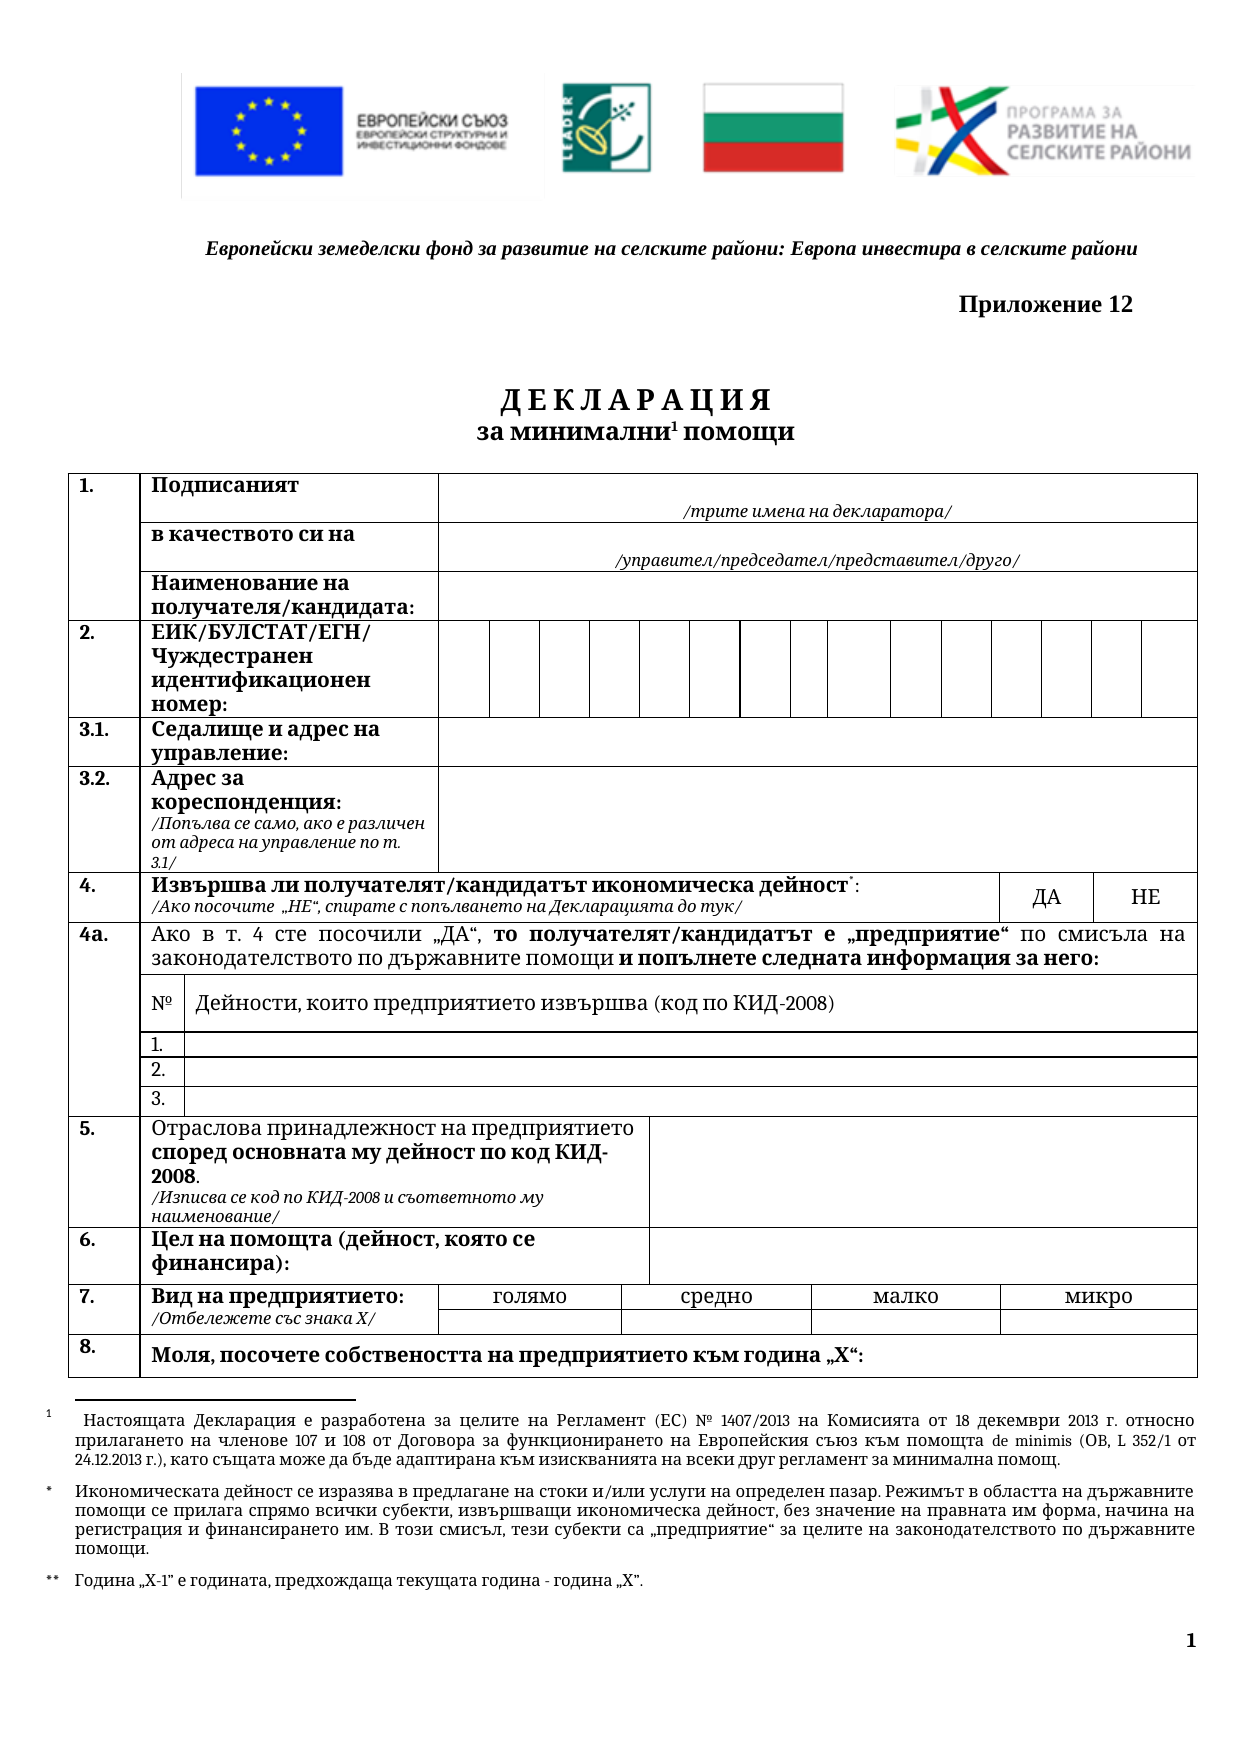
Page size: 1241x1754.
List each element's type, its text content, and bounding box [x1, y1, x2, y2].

table_cell 1. [141, 1033, 184, 1056]
table_cell голямо [439, 1285, 621, 1309]
table_cell малко [812, 1285, 1000, 1309]
table_cell [439, 1310, 621, 1334]
table_cell в качеството си на [141, 523, 438, 571]
table_cell Извършва ли получателят/кандидатът икономическа дейност*: /Ако посочите „НЕ“, спирате с попълването на Декларацията до тук/ [141, 873, 999, 922]
table_cell [439, 572, 1197, 620]
table_cell [1042, 621, 1091, 717]
table_cell [1142, 621, 1197, 717]
table_cell микро [1001, 1285, 1197, 1309]
table_cell № [141, 975, 184, 1031]
table_cell Дейности, които предприятието извършва (код по КИД-2008) [185, 975, 1197, 1031]
table_cell ЕИК/БУЛСТАТ/ЕГН/ Чуждестранен идентификационен номер: [141, 621, 438, 717]
table_cell Цел на помощта (дейност, която се финансира): [141, 1228, 649, 1284]
table_cell [812, 1310, 1000, 1334]
text Д Е К Л А Р А Ц И Я [75, 384, 1196, 418]
table_cell 4а. [69, 923, 139, 1116]
table_cell 4. [69, 873, 139, 922]
table_cell Адрес за кореспонденция: /Попълва се само, ако е различен от адреса на управление по т. 3.1/ [141, 767, 438, 872]
table_cell [640, 621, 689, 717]
table_cell [490, 621, 539, 717]
text Приложение 12 [75, 289, 1196, 317]
table_cell ДА [1000, 873, 1093, 922]
table_header /трите имена на декларатора/ [439, 474, 1197, 522]
table_cell [741, 621, 790, 717]
table_cell [439, 718, 1197, 766]
text за минимални помощи [75, 418, 1196, 447]
picture [180, 73, 1197, 202]
table_cell Ако в т. 4 сте посочили „ДА“, то получателят/кандидатът е „предприятие“ по смисъла на законодателството по държавните помощи и попълнете следната информация за него: [141, 923, 1197, 974]
table_cell [650, 1228, 1197, 1284]
table_cell [1092, 621, 1141, 717]
table_cell [650, 1117, 1197, 1227]
table_cell НЕ [1094, 873, 1197, 922]
table_cell [439, 767, 1197, 872]
table_cell 7. [69, 1285, 139, 1334]
table_cell 3.1. [69, 718, 139, 766]
table_cell Наименование на получателя/кандидата: [141, 572, 438, 620]
table_cell 2. [69, 621, 139, 717]
table_cell [622, 1310, 811, 1334]
table_cell [439, 621, 489, 717]
table_cell 5. [69, 1117, 139, 1227]
table_cell [992, 621, 1041, 717]
table_cell средно [622, 1285, 811, 1309]
table_cell Отраслова принадлежност на предприятието според основната му дейност по код КИД-2008. /Изписва се код по КИД-2008 и съответното му наименование/ [141, 1117, 649, 1227]
table_header Подписаният [141, 474, 438, 522]
table_cell [690, 621, 739, 717]
table_cell 6. [69, 1228, 139, 1284]
table_cell [791, 621, 827, 717]
table_cell Вид на предприятието: /Отбележете със знака Х/ [141, 1285, 438, 1334]
table_cell [828, 621, 890, 717]
table_cell Моля, посочете собствеността на предприятието към година „Х“: [141, 1335, 1197, 1377]
table_cell 3. [141, 1087, 184, 1116]
table_cell 2. [141, 1058, 184, 1086]
table_cell [1001, 1310, 1197, 1334]
table_cell Седалище и адрес на управление: [141, 718, 438, 766]
table_header 1. [69, 474, 139, 620]
table_cell [942, 621, 991, 717]
table_cell [185, 1033, 1197, 1056]
table_cell [590, 621, 639, 717]
table_cell [185, 1058, 1197, 1086]
text Европейски земеделски фонд за развитие на селските райони: Европа инвестира в селските райони [75, 235, 1196, 259]
table_cell [185, 1087, 1197, 1116]
table_cell /управител/председател/представител/друго/ [439, 523, 1197, 571]
table_cell 3.2. [69, 767, 139, 872]
table_cell 8. [69, 1335, 139, 1377]
table_cell [891, 621, 941, 717]
table_cell [540, 621, 589, 717]
